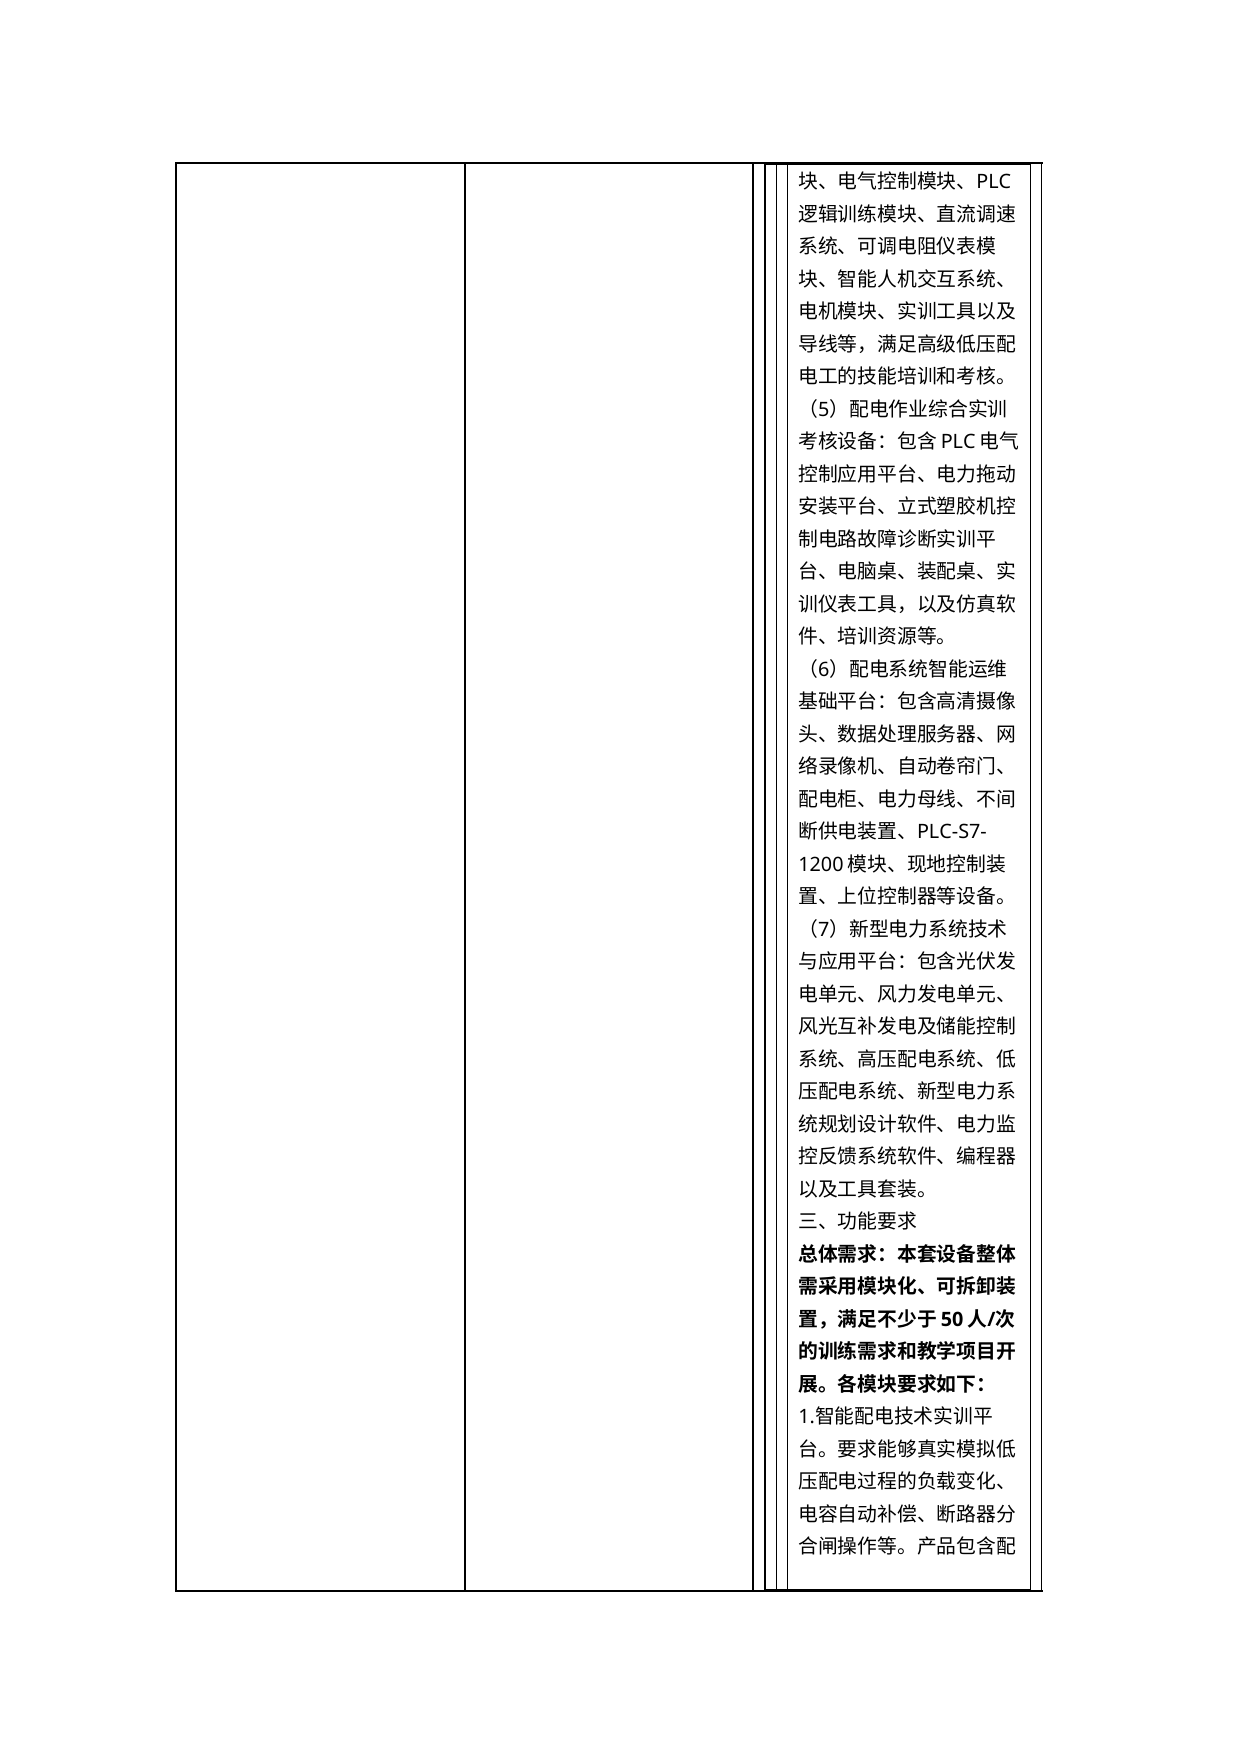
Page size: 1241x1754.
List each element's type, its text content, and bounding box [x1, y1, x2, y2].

table_cell [1031, 164, 1041, 1590]
table_cell [788, 165, 1030, 1589]
table_cell [466, 164, 752, 1590]
table_cell [777, 165, 787, 1589]
table_cell [754, 164, 764, 1590]
table_cell 1 [177, 164, 464, 1590]
table_cell [766, 165, 776, 1589]
